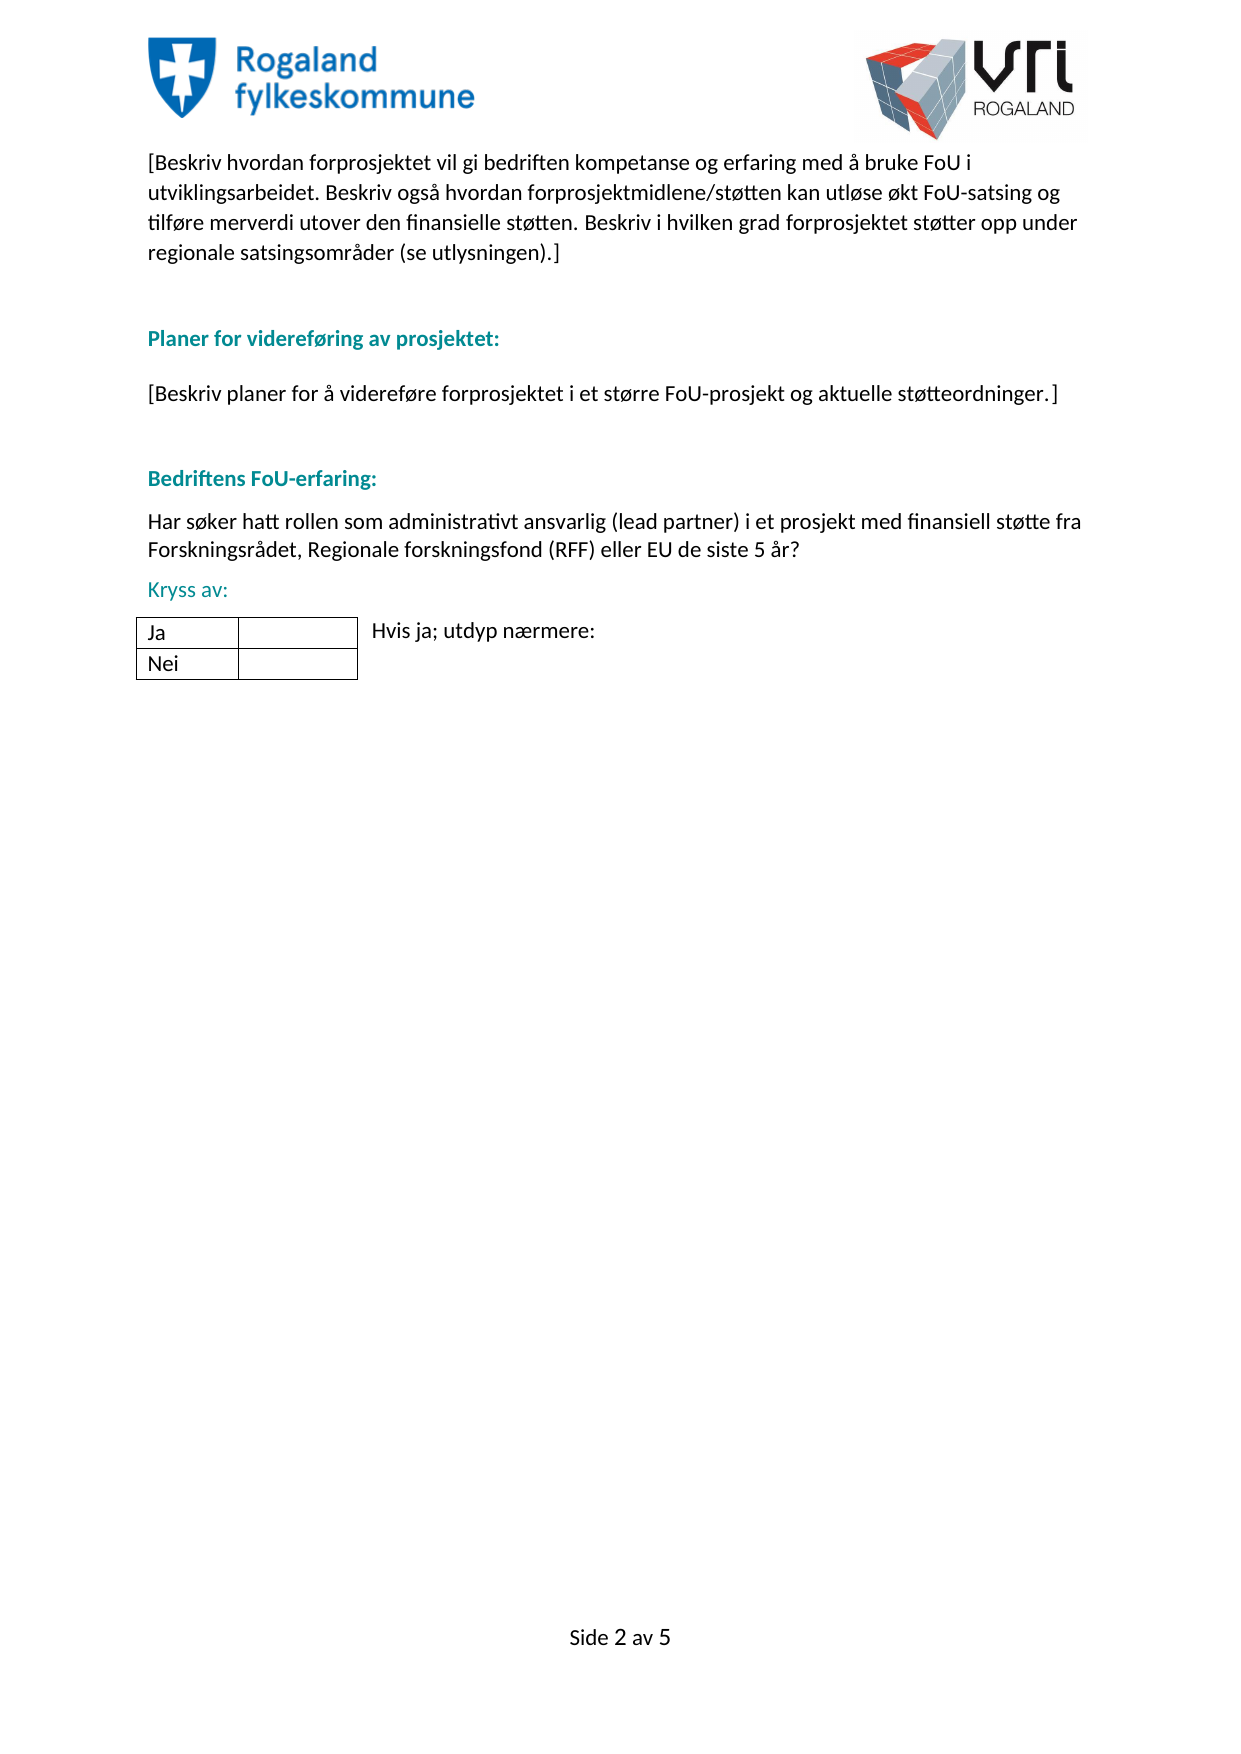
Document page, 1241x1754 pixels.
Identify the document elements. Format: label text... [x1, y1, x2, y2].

text [Beskriv hvordan forprosjektet vil gi bedriften kompetanse og erfaring med å bruke FoU i utviklingsarbeidet. Beskriv også hvordan forprosjektmidlene/støtten kan utløse økt FoU-satsing og tilføre merverdi utover den finansielle støtten. Beskriv i hvilken grad forprosjektet støtter opp under regionale satsingsområder (se utlysningen).] [148, 148, 1092, 266]
table_cell Nei [137, 649, 238, 679]
table_cell [239, 649, 357, 679]
text Har søker hatt rollen som administrativt ansvarlig (lead partner) i et prosjekt med finansiell støtte fra Forskningsrådet, Regionale forskningsfond (RFF) eller EU de siste 5 år? [148, 507, 1092, 563]
text [Beskriv planer for å videreføre forprosjektet i et større FoU-prosjekt og aktuelle støtteordninger.] [148, 379, 1092, 407]
text Kryss av: [148, 576, 1092, 604]
table_header Ja [137, 618, 238, 648]
table_header [239, 618, 357, 648]
picture [853, 30, 1089, 143]
picture [141, 36, 479, 118]
text Planer for videreføring av prosjektet: [148, 324, 1092, 352]
text Bedriftens FoU-erfaring: [148, 464, 1092, 492]
text Hvis ja; utdyp nærmere: [148, 616, 1092, 644]
